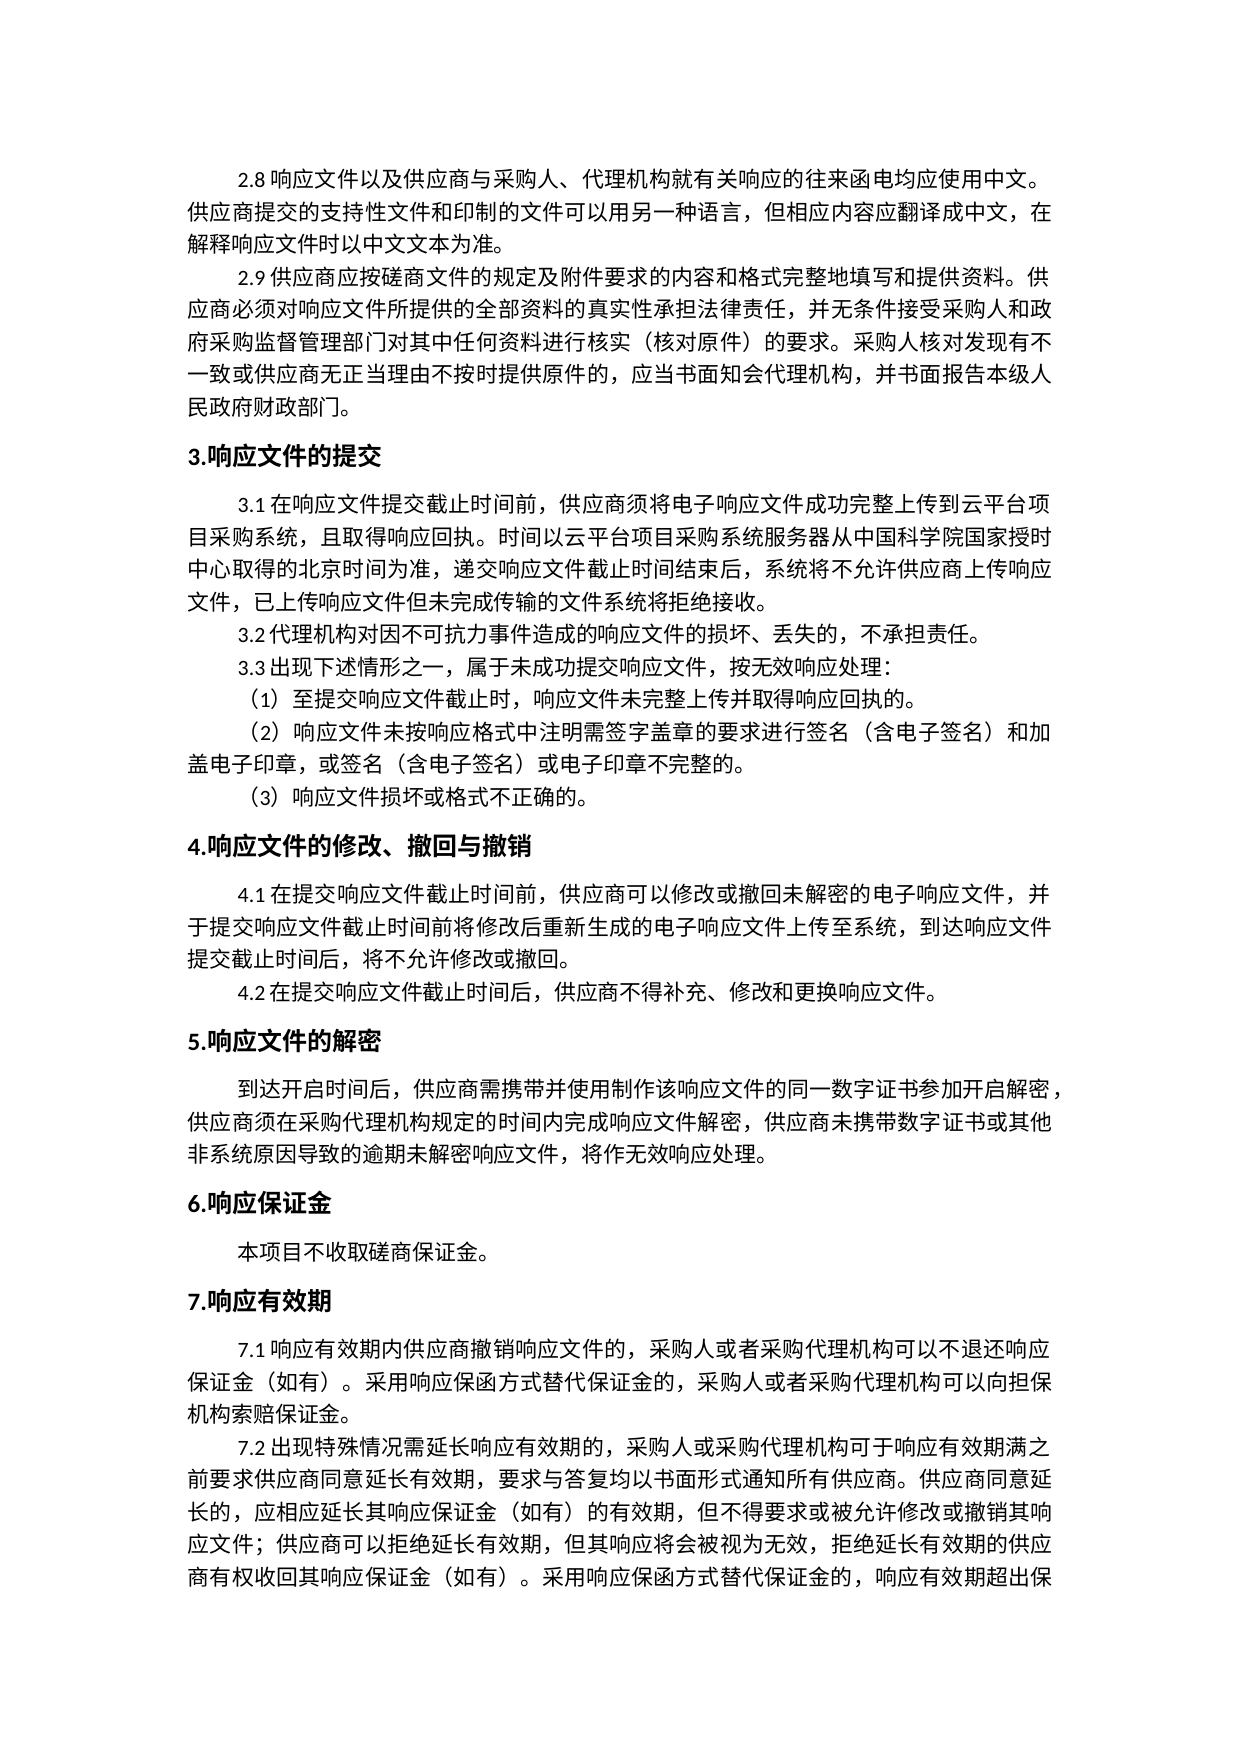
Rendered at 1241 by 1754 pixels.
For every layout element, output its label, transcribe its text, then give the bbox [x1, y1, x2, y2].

text 2.9供应商应按磋商文件的规定及附件要求的内容和格式完整地填写和提供资料。供应商必须对响应文件所提供的全部资料的真实性承担法律责任，并无条件接受采购人和政府采购监督管理部门对其中任何资料进行核实（核对原件）的要求。采购人核对发现有不一致或供应商无正当理由不按时提供原件的，应当书面知会代理机构，并书面报告本级人民政府财政部门。 [187, 259, 1053, 422]
text 6.响应保证金 [187, 1169, 1053, 1234]
text 4.响应文件的修改、撤回与撤销 [187, 812, 1053, 877]
text （1）至提交响应文件截止时，响应文件未完整上传并取得响应回执的。 [187, 682, 1053, 714]
text 3.3出现下述情形之一，属于未成功提交响应文件，按无效响应处理： [187, 649, 1053, 682]
text （2）响应文件未按响应格式中注明需签字盖章的要求进行签名（含电子签名）和加盖电子印章，或签名（含电子签名）或电子印章不完整的。 [187, 714, 1053, 779]
text 7.响应有效期 [187, 1267, 1053, 1332]
text 2.8响应文件以及供应商与采购人、代理机构就有关响应的往来函电均应使用中文。供应商提交的支持性文件和印制的文件可以用另一种语言，但相应内容应翻译成中文，在解释响应文件时以中文文本为准。 [187, 162, 1053, 259]
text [187, 1429, 1053, 1592]
text 3.响应文件的提交 [187, 422, 1053, 487]
text 5.响应文件的解密 [187, 1007, 1053, 1072]
text 7.1响应有效期内供应商撤销响应文件的，采购人或者采购代理机构可以不退还响应保证金（如有）。采用响应保函方式替代保证金的，采购人或者采购代理机构可以向担保机构索赔保证金。 [187, 1332, 1053, 1429]
text 3.1在响应文件提交截止时间前，供应商须将电子响应文件成功完整上传到云平台项目采购系统，且取得响应回执。时间以云平台项目采购系统服务器从中国科学院国家授时中心取得的北京时间为准，递交响应文件截止时间结束后，系统将不允许供应商上传响应文件，已上传响应文件但未完成传输的文件系统将拒绝接收。 [187, 487, 1053, 617]
text 3.2代理机构对因不可抗力事件造成的响应文件的损坏、丢失的，不承担责任。 [187, 617, 1053, 649]
text （3）响应文件损坏或格式不正确的。 [187, 779, 1053, 812]
text 到达开启时间后，供应商需携带并使用制作该响应文件的同一数字证书参加开启解密，供应商须在采购代理机构规定的时间内完成响应文件解密，供应商未携带数字证书或其他非系统原因导致的逾期未解密响应文件，将作无效响应处理。 [187, 1072, 1053, 1169]
text 4.2在提交响应文件截止时间后，供应商不得补充、修改和更换响应文件。 [187, 974, 1053, 1007]
text 4.1在提交响应文件截止时间前，供应商可以修改或撤回未解密的电子响应文件，并于提交响应文件截止时间前将修改后重新生成的电子响应文件上传至系统，到达响应文件提交截止时间后，将不允许修改或撤回。 [187, 877, 1053, 974]
text 本项目不收取磋商保证金。 [187, 1234, 1053, 1267]
